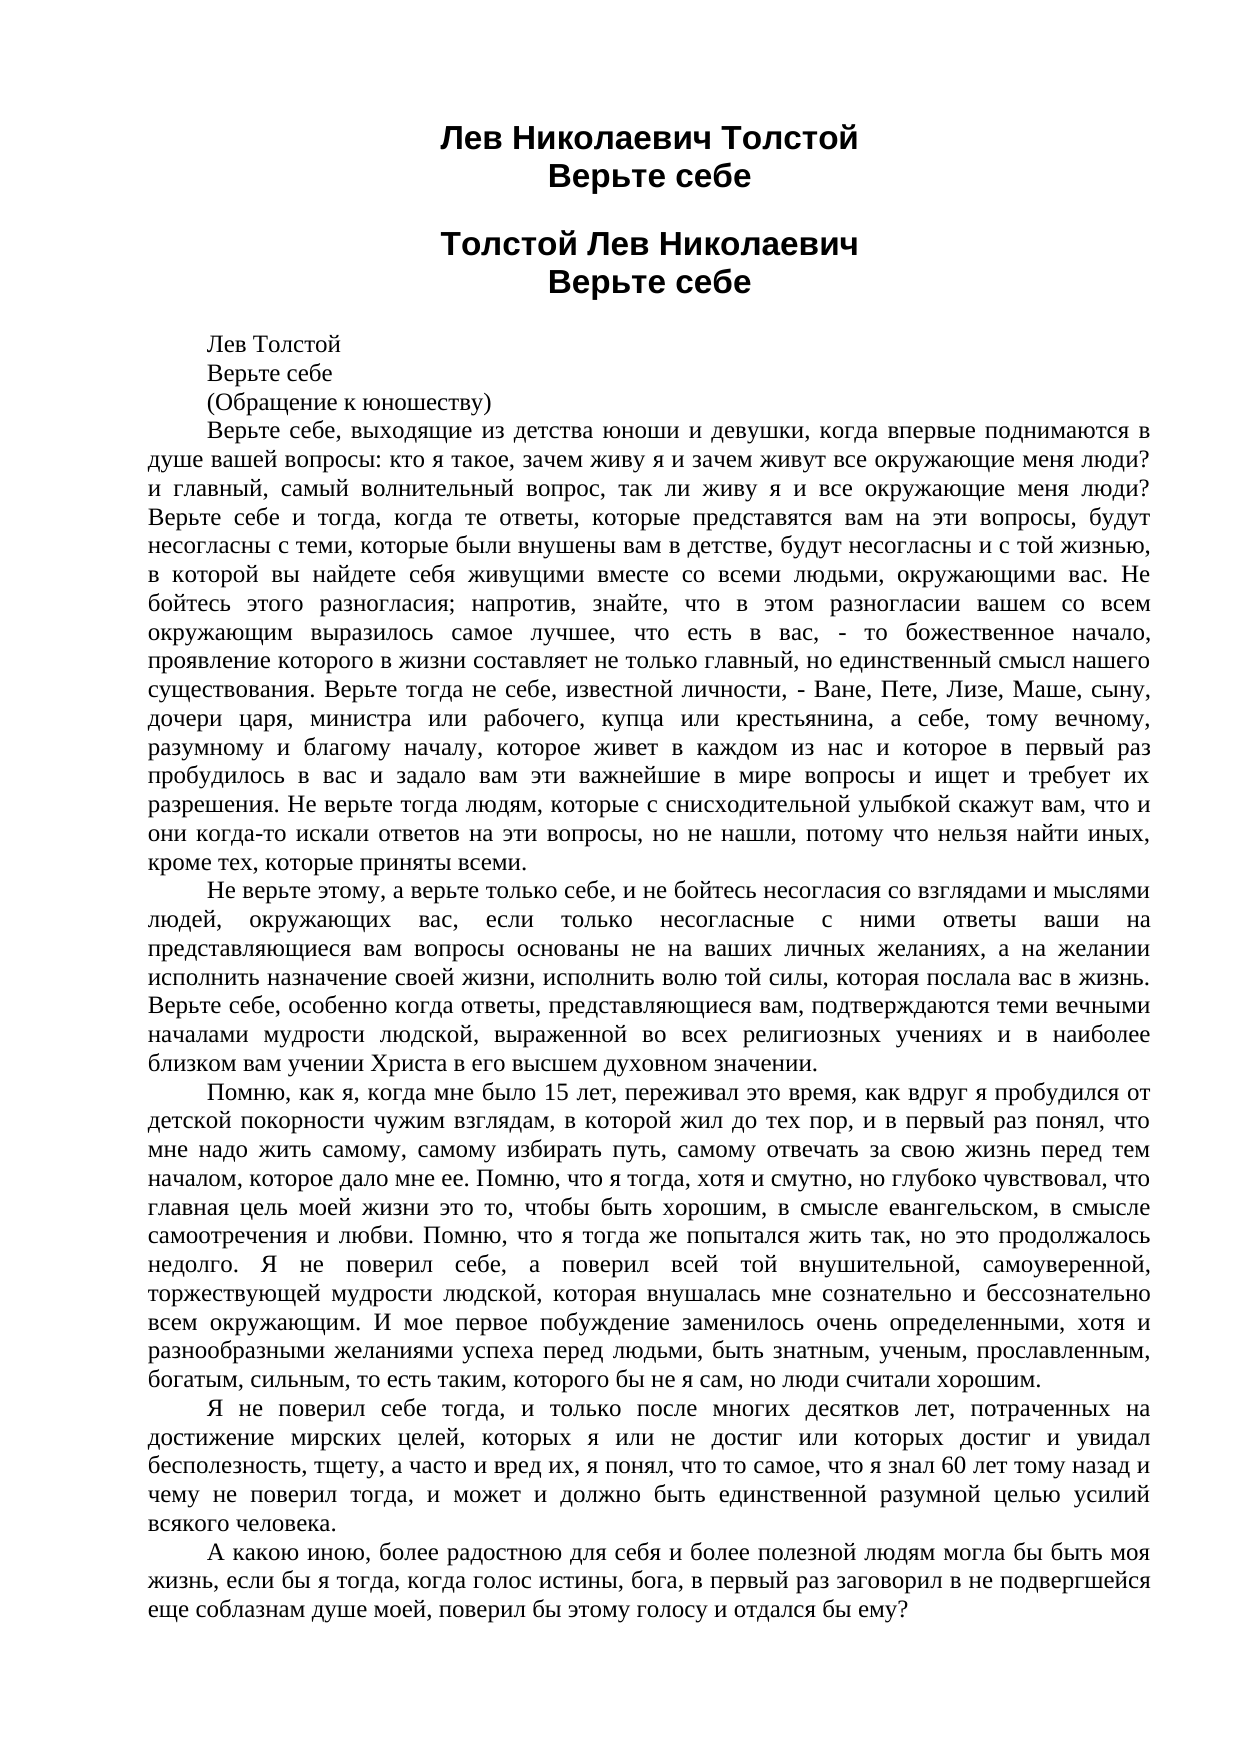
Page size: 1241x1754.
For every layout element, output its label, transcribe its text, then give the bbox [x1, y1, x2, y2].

subtitle Верьте себе [148, 262, 1152, 301]
text (Обращение к юношеству) [148, 387, 1152, 416]
text Верьте себе [148, 358, 1152, 387]
subtitle Лев Николаевич Толстой [148, 118, 1152, 157]
text Лев Толстой [148, 329, 1152, 358]
subtitle Верьте себе [148, 157, 1152, 195]
text Не верьте этому, а верьте только себе, и не бойтесь несогласия со взглядами и мыслями людей, окружающих вас, если только несогласные с ними ответы ваши на представляющиеся вам вопросы основаны не на ваших личных желаниях, а на желании исполнить назначение своей жизни, исполнить волю той силы, которая послала вас в жизнь. Верьте себе, особенно когда ответы, представляющиеся вам, подтверждаются теми вечными началами мудрости людской, выраженной во всех религиозных учениях и в наиболее близком вам учении Христа в его высшем духовном значении. [148, 876, 1152, 1077]
text Я не поверил себе тогда, и только после многих десятков лет, потраченных на достижение мирских целей, которых я или не достиг или которых достиг и увидал бесполезность, тщету, а часто и вред их, я понял, что то самое, что я знал 60 лет тому назад и чему не поверил тогда, и может и должно быть единственной разумной целью усилий всякого человека. [148, 1393, 1152, 1537]
subtitle Толстой Лев Николаевич [148, 224, 1152, 262]
text Верьте себе, выходящие из детства юноши и девушки, когда впервые поднимаются в душе вашей вопросы: кто я такое, зачем живу я и зачем живут все окружающие меня люди? и главный, самый волнительный вопрос, так ли живу я и все окружающие меня люди? Верьте себе и тогда, когда те ответы, которые представятся вам на эти вопросы, будут несогласны с теми, которые были внушены вам в детстве, будут несогласны и с той жизнью, в которой вы найдете себя живущими вместе со всеми людьми, окружающими вас. Не бойтесь этого разногласия; напротив, знайте, что в этом разногласии вашем со всем окружающим выразилось самое лучшее, что есть в вас, - то божественное начало, проявление которого в жизни составляет не только главный, но единственный смысл нашего существования. Верьте тогда не себе, известной личности, - Ване, Пете, Лизе, Маше, сыну, дочери царя, министра или рабочего, купца или крестьянина, а себе, тому вечному, разумному и благому началу, которое живет в каждом из нас и которое в первый раз пробудилось в вас и задало вам эти важнейшие в мире вопросы и ищет и требует их разрешения. Не верьте тогда людям, которые с снисходительной улыбкой скажут вам, что и они когда-то искали ответов на эти вопросы, но не нашли, потому что нельзя найти иных, кроме тех, которые приняты всеми. [148, 416, 1152, 876]
text Помню, как я, когда мне было 15 лет, переживал это время, как вдруг я пробудился от детской покорности чужим взглядам, в которой жил до тех пор, и в первый раз понял, что мне надо жить самому, самому избирать путь, самому отвечать за свою жизнь перед тем началом, которое дало мне ее. Помню, что я тогда, хотя и смутно, но глубоко чувствовал, что главная цель моей жизни это то, чтобы быть хорошим, в смысле евангельском, в смысле самоотречения и любви. Помню, что я тогда же попытался жить так, но это продолжалось недолго. Я не поверил себе, а поверил всей той внушительной, самоуверенной, торжествующей мудрости людской, которая внушалась мне сознательно и бессознательно всем окружающим. И мое первое побуждение заменилось очень определенными, хотя и разнообразными желаниями успеха перед людьми, быть знатным, ученым, прославленным, богатым, сильным, то есть таким, которого бы не я сам, но люди считали хорошим. [148, 1077, 1152, 1393]
text А какою иною, более радостною для себя и более полезной людям могла бы быть моя жизнь, если бы я тогда, когда голос истины, бога, в первый раз заговорил в не подвергшейся еще соблазнам душе моей, поверил бы этому голосу и отдался бы ему? [148, 1537, 1152, 1623]
